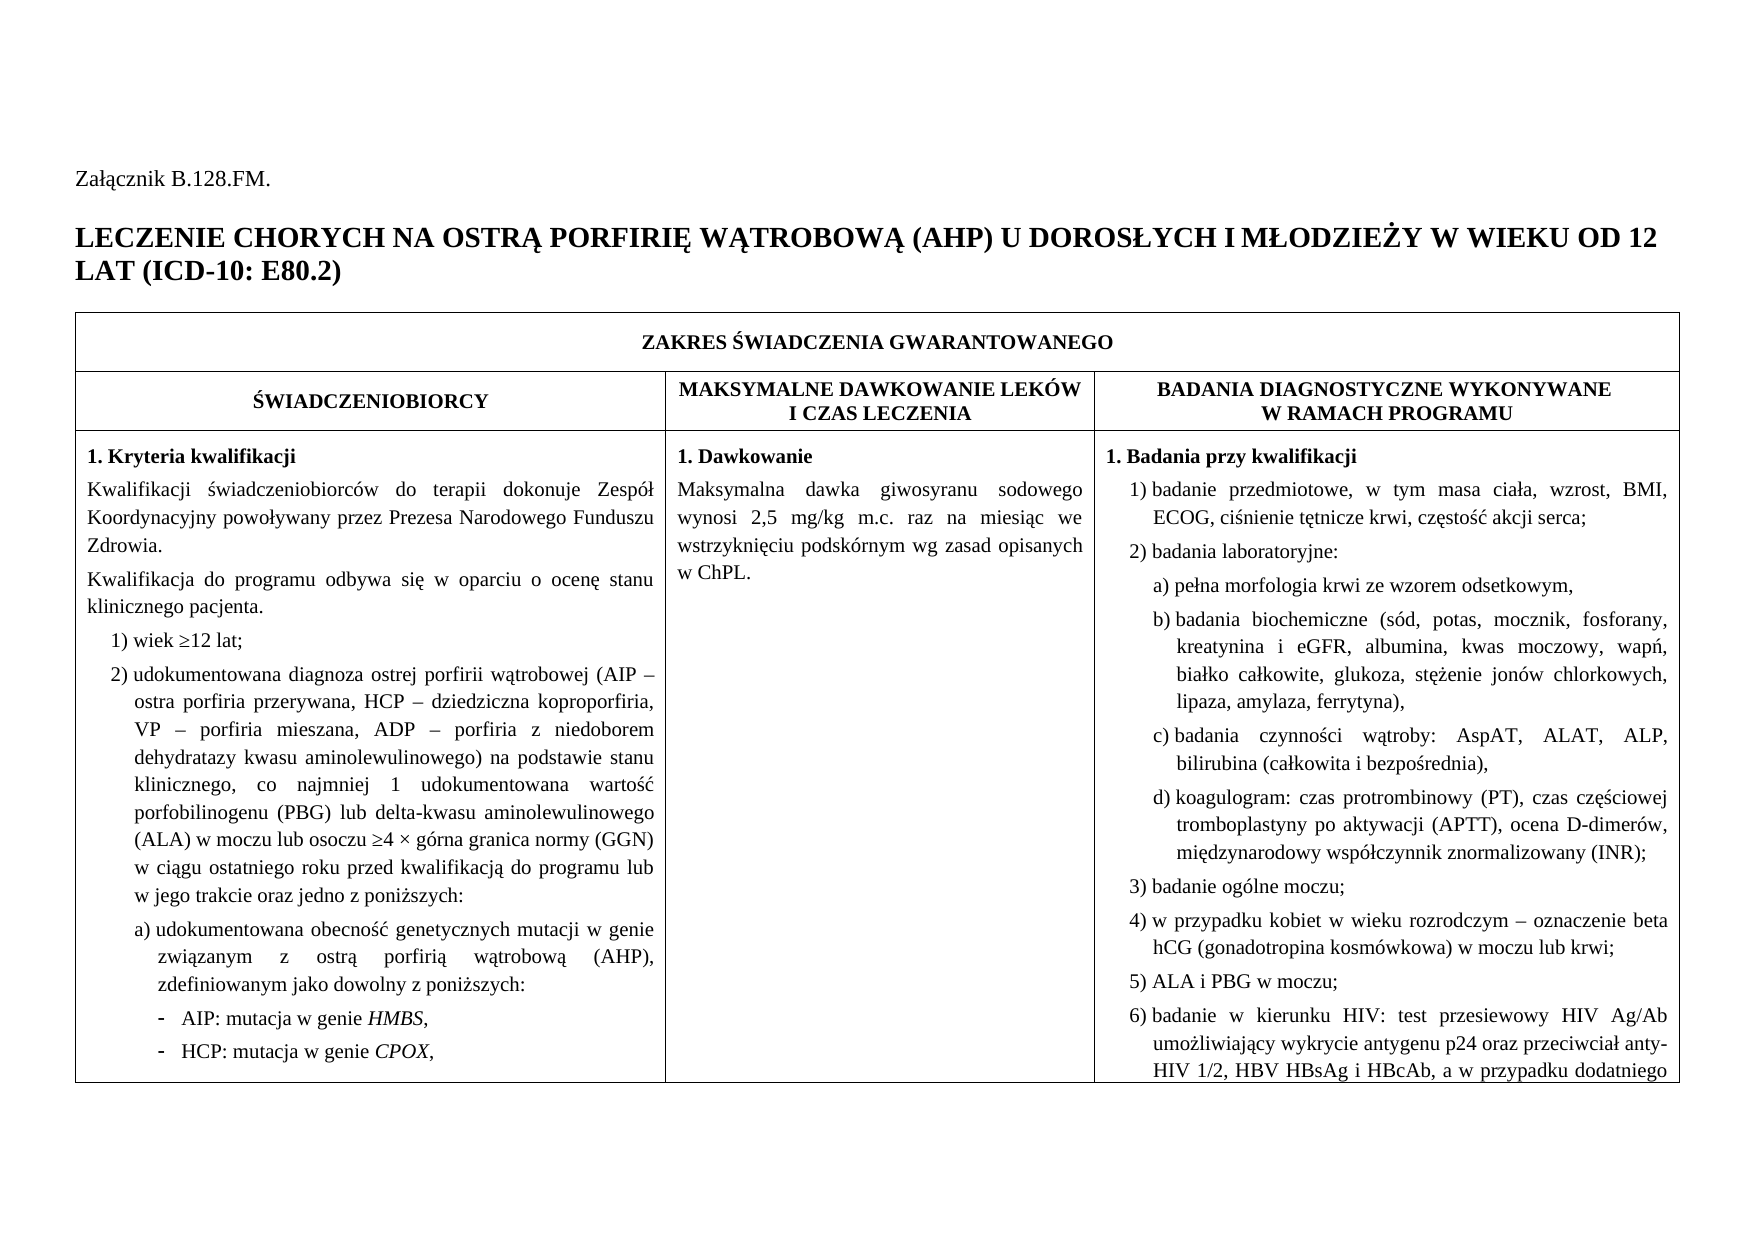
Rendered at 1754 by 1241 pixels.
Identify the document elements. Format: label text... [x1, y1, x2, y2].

text Załącznik B.128.FM. [75, 165, 1679, 192]
table_header ZAKRES ŚWIADCZENIA GWARANTOWANEGO [76, 313, 1679, 371]
table_cell ŚWIADCZENIOBIORCY [76, 372, 665, 430]
text LECZENIE CHORYCH NA OSTRĄ PORFIRIĘ WĄTROBOWĄ (AHP) U DOROSŁYCH I MŁODZIEŻY W WIEKU OD 12 LAT (ICD-10: E80.2) [75, 220, 1679, 287]
table_cell BADANIA DIAGNOSTYCZNE WYKONYWANE W RAMACH PROGRAMU [1095, 372, 1679, 430]
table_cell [76, 431, 665, 1082]
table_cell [1095, 431, 1679, 1082]
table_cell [666, 431, 1094, 1082]
table_cell MAKSYMALNE DAWKOWANIE LEKÓW I CZAS LECZENIA [666, 372, 1094, 430]
